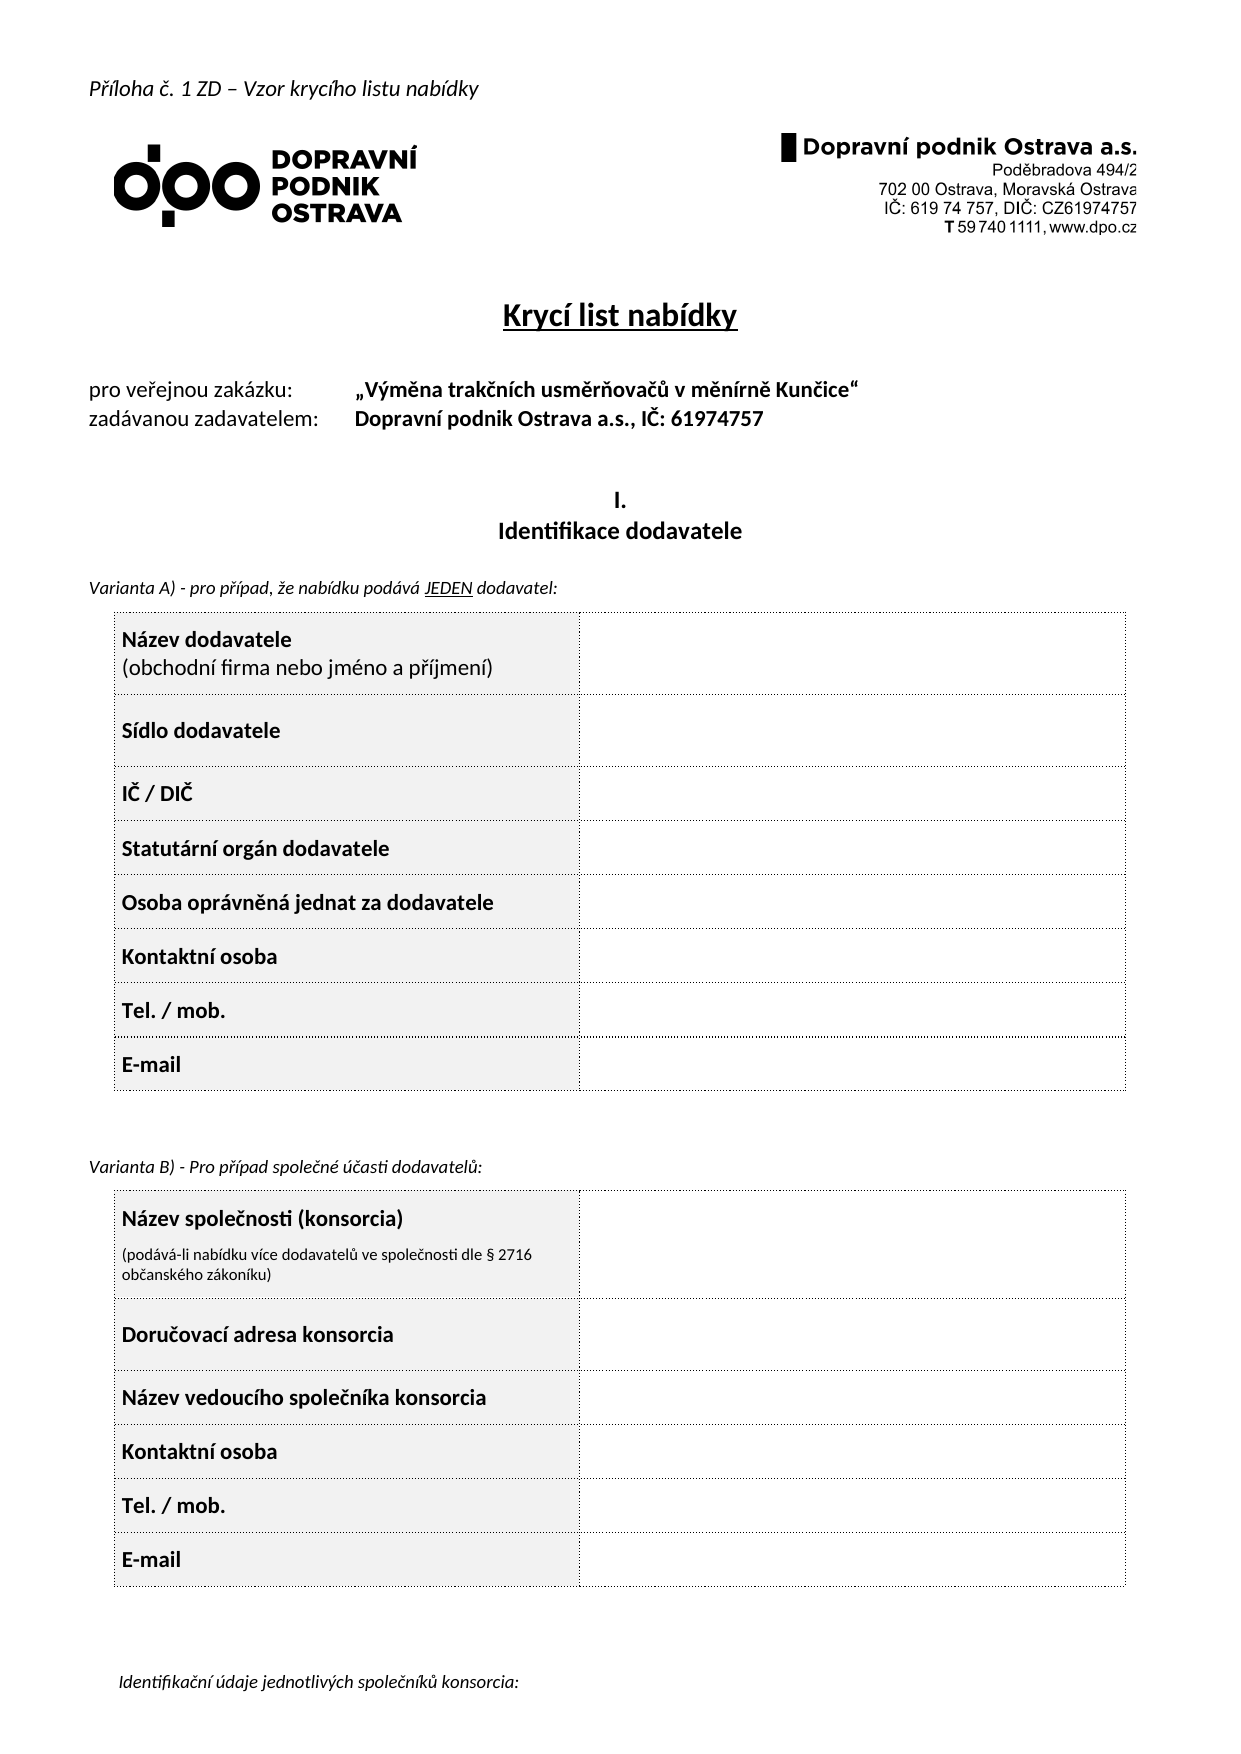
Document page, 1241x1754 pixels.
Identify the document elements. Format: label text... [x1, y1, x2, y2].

table_cell E-mail [114, 1532, 579, 1586]
table_cell [580, 694, 1126, 766]
picture [112, 144, 417, 226]
text Identifikace dodavatele [89, 515, 1152, 546]
table_cell [580, 766, 1126, 820]
table_header Název společnosti (konsorcia) (podává-li nabídku více dodavatelů ve společnosti dle § 2716 občanského zákoníku) [114, 1190, 579, 1297]
table_cell Osoba oprávněná jednat za dodavatele [114, 874, 579, 928]
table_cell IČ / DIČ [114, 766, 579, 820]
text pro veřejnou zakázku: „Výměna trakčních usměrňovačů v měnírně Kunčice“ [89, 376, 1152, 404]
table_cell Tel. / mob. [114, 982, 579, 1036]
table_cell Název vedoucího společníka konsorcia [114, 1370, 579, 1424]
table_cell Tel. / mob. [114, 1478, 579, 1532]
table_cell [580, 874, 1126, 928]
table_cell [580, 1424, 1126, 1478]
table_cell Kontaktní osoba [114, 1424, 579, 1478]
table_header Název dodavatele (obchodní firma nebo jméno a příjmení) [114, 612, 579, 694]
table_cell Kontaktní osoba [114, 928, 579, 982]
table_cell [580, 820, 1126, 874]
table_cell Doručovací adresa konsorcia [114, 1298, 579, 1370]
table_cell [580, 1370, 1126, 1424]
text I. [89, 485, 1152, 515]
table_cell [580, 928, 1126, 982]
table_cell [580, 982, 1126, 1036]
table_cell [580, 1532, 1126, 1586]
table_cell [580, 1478, 1126, 1532]
table_cell [580, 1298, 1126, 1370]
subtitle Krycí list nabídky [89, 294, 1152, 335]
text Varianta B) - Pro případ společné účasti dodavatelů: [89, 1155, 1152, 1178]
text zadávanou zadavatelem: Dopravní podnik Ostrava a.s., IČ: 61974757 [89, 404, 1152, 432]
table_cell [580, 1036, 1126, 1090]
table_cell E-mail [114, 1036, 579, 1090]
table_cell Statutární orgán dodavatele [114, 820, 579, 874]
table_cell Sídlo dodavatele [114, 694, 579, 766]
text Identifikační údaje jednotlivých společníků konsorcia: [118, 1670, 1152, 1693]
text Varianta A) - pro případ, že nabídku podává JEDEN dodavatel: [89, 576, 1152, 599]
table_header [580, 612, 1126, 694]
picture [779, 133, 1136, 234]
table_header [580, 1190, 1126, 1297]
